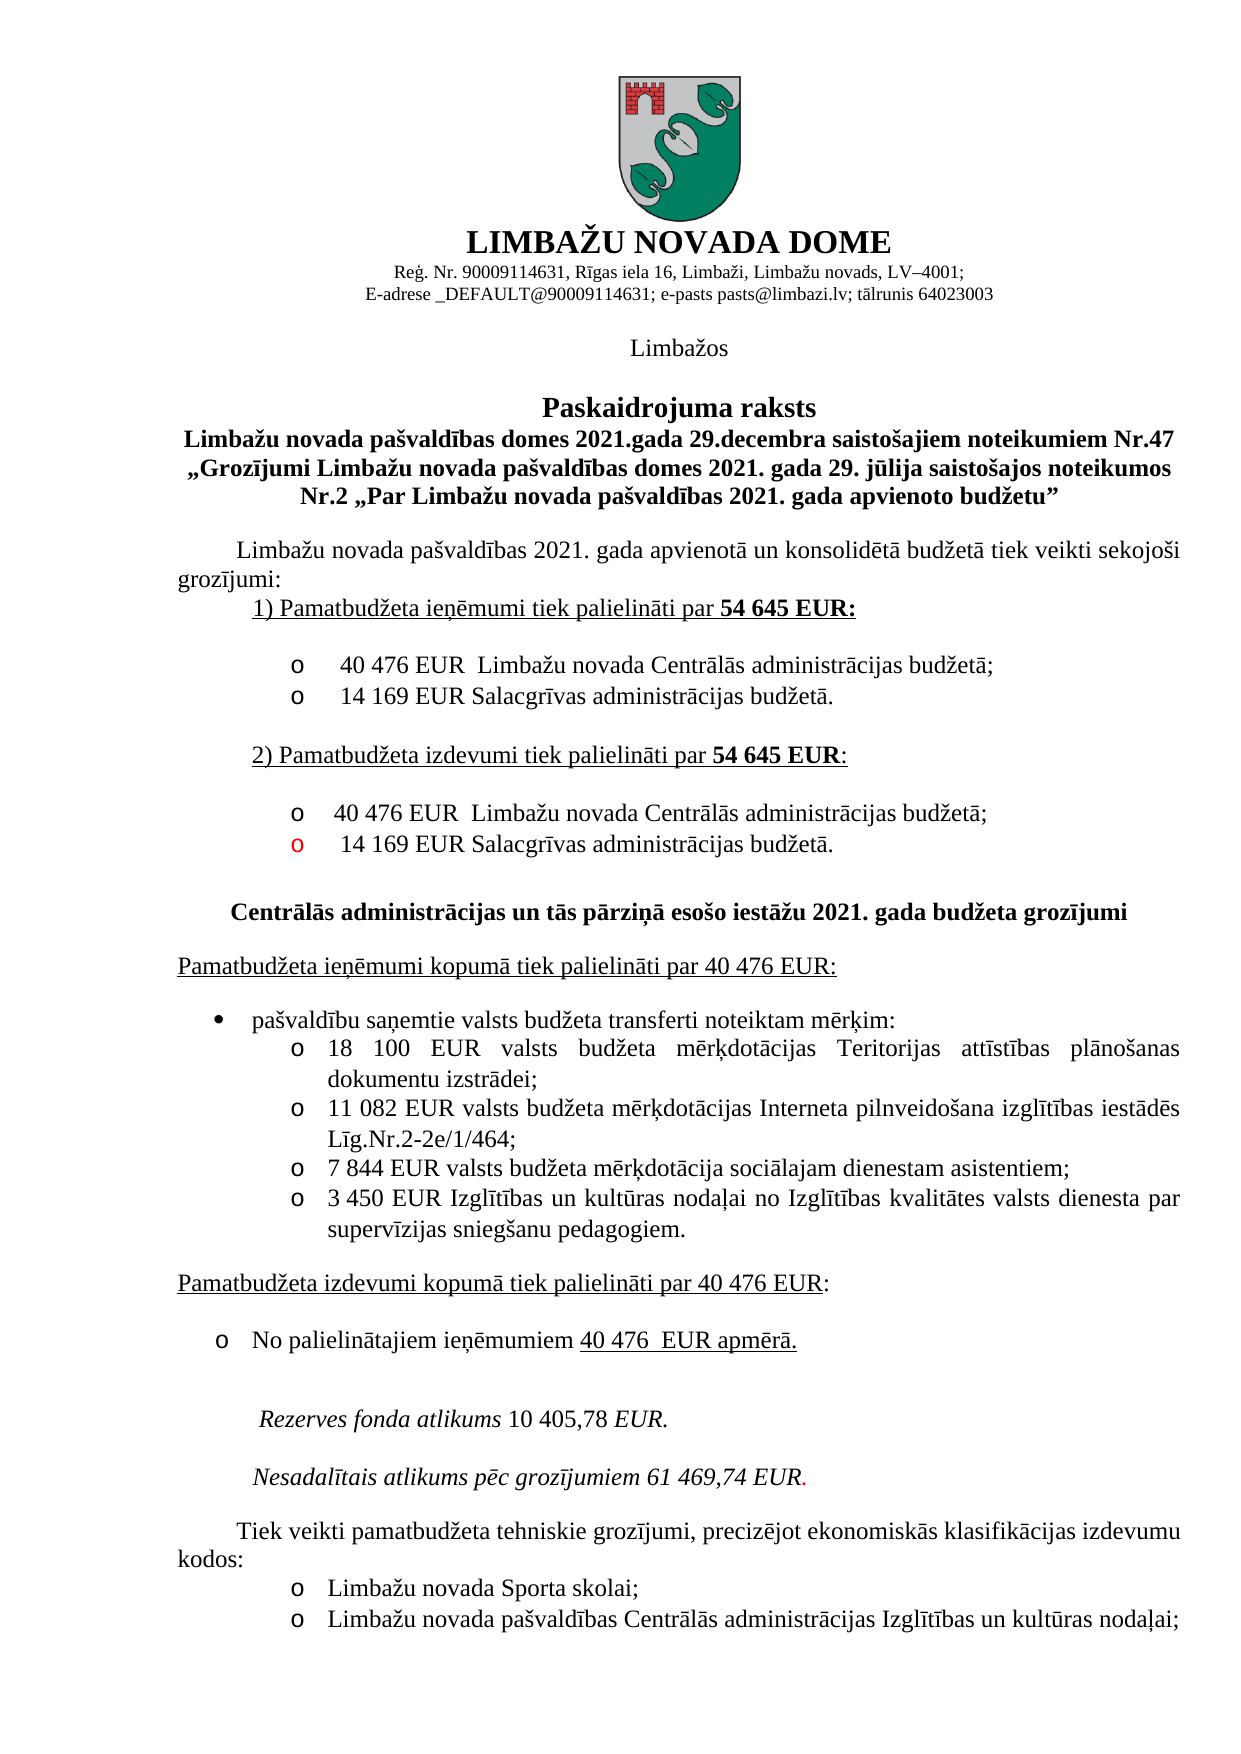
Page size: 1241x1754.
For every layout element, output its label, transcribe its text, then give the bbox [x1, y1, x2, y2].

text Limbažu novada pašvaldības domes 2021.gada 29.decembra saistošajiem noteikumiem Nr.47 [177, 424, 1181, 453]
list 11 082 EUR valsts budžeta mērķdotācijas Interneta pilnveidošana izglītības iestādēs Līg.Nr.2-2e/1/464; [290, 1093, 1181, 1153]
list 18 100 EUR valsts budžeta mērķdotācijas Teritorijas attīstības plānošanas dokumentu izstrādei; [290, 1033, 1181, 1093]
list 2) Pamatbudžeta izdevumi tiek palielināti par 54 645 EUR: [252, 741, 1181, 769]
text „Grozījumi Limbažu novada pašvaldības domes 2021. gada 29. jūlija saistošajos noteikumos Nr.2 „Par Limbažu novada pašvaldības 2021. gada apvienoto budžetu” [177, 453, 1181, 510]
list 14 169 EUR Salacgrīvas administrācijas budžetā. [290, 829, 1181, 860]
text Pamatbudžeta izdevumi kopumā tiek palielināti par 40 476 EUR: [177, 1268, 1181, 1297]
picture [616, 75, 743, 223]
text Tiek veikti pamatbudžeta tehniskie grozījumi, precizējot ekonomiskās klasifikācijas izdevumu kodos: [177, 1516, 1181, 1573]
list Limbažu novada Sporta skolai; [290, 1573, 1181, 1604]
text Limbažu novada pašvaldības 2021. gada apvienotā un konsolidētā budžetā tiek veikti sekojoši grozījumi: [177, 535, 1181, 593]
list Limbažu novada pašvaldības Centrālās administrācijas Izglītības un kultūras nodaļai; [290, 1604, 1181, 1635]
text Rezerves fonda atlikums 10 405,78 EUR. [177, 1404, 1181, 1433]
text Limbažos [177, 333, 1181, 362]
list 40 476 EUR Limbažu novada Centrālās administrācijas budžetā; [290, 798, 1181, 829]
list 3 450 EUR Izglītības un kultūras nodaļai no Izglītības kvalitātes valsts dienesta par supervīzijas sniegšanu pedagogiem. [290, 1183, 1181, 1243]
list 14 169 EUR Salacgrīvas administrācijas budžetā. [290, 681, 1181, 712]
list 40 476 EUR Limbažu novada Centrālās administrācijas budžetā; [290, 650, 1181, 681]
list No palielinātajiem ieņēmumiem 40 476 EUR apmērā. [214, 1326, 1181, 1356]
text Paskaidrojuma raksts [177, 390, 1181, 424]
text Pamatbudžeta ieņēmumi kopumā tiek palielināti par 40 476 EUR: [177, 951, 1181, 980]
text Nesadalītais atlikums pēc grozījumiem 61 469,74 EUR. [177, 1462, 1181, 1491]
list 1) Pamatbudžeta ieņēmumi tiek palielināti par 54 645 EUR: [252, 593, 1181, 621]
list pašvaldību saņemtie valsts budžeta transferti noteiktam mērķim: [214, 1005, 1181, 1033]
text Centrālās administrācijas un tās pārziņā esošo iestāžu 2021. gada budžeta grozījumi [177, 897, 1181, 926]
list 7 844 EUR valsts budžeta mērķdotācija sociālajam dienestam asistentiem; [290, 1153, 1181, 1183]
